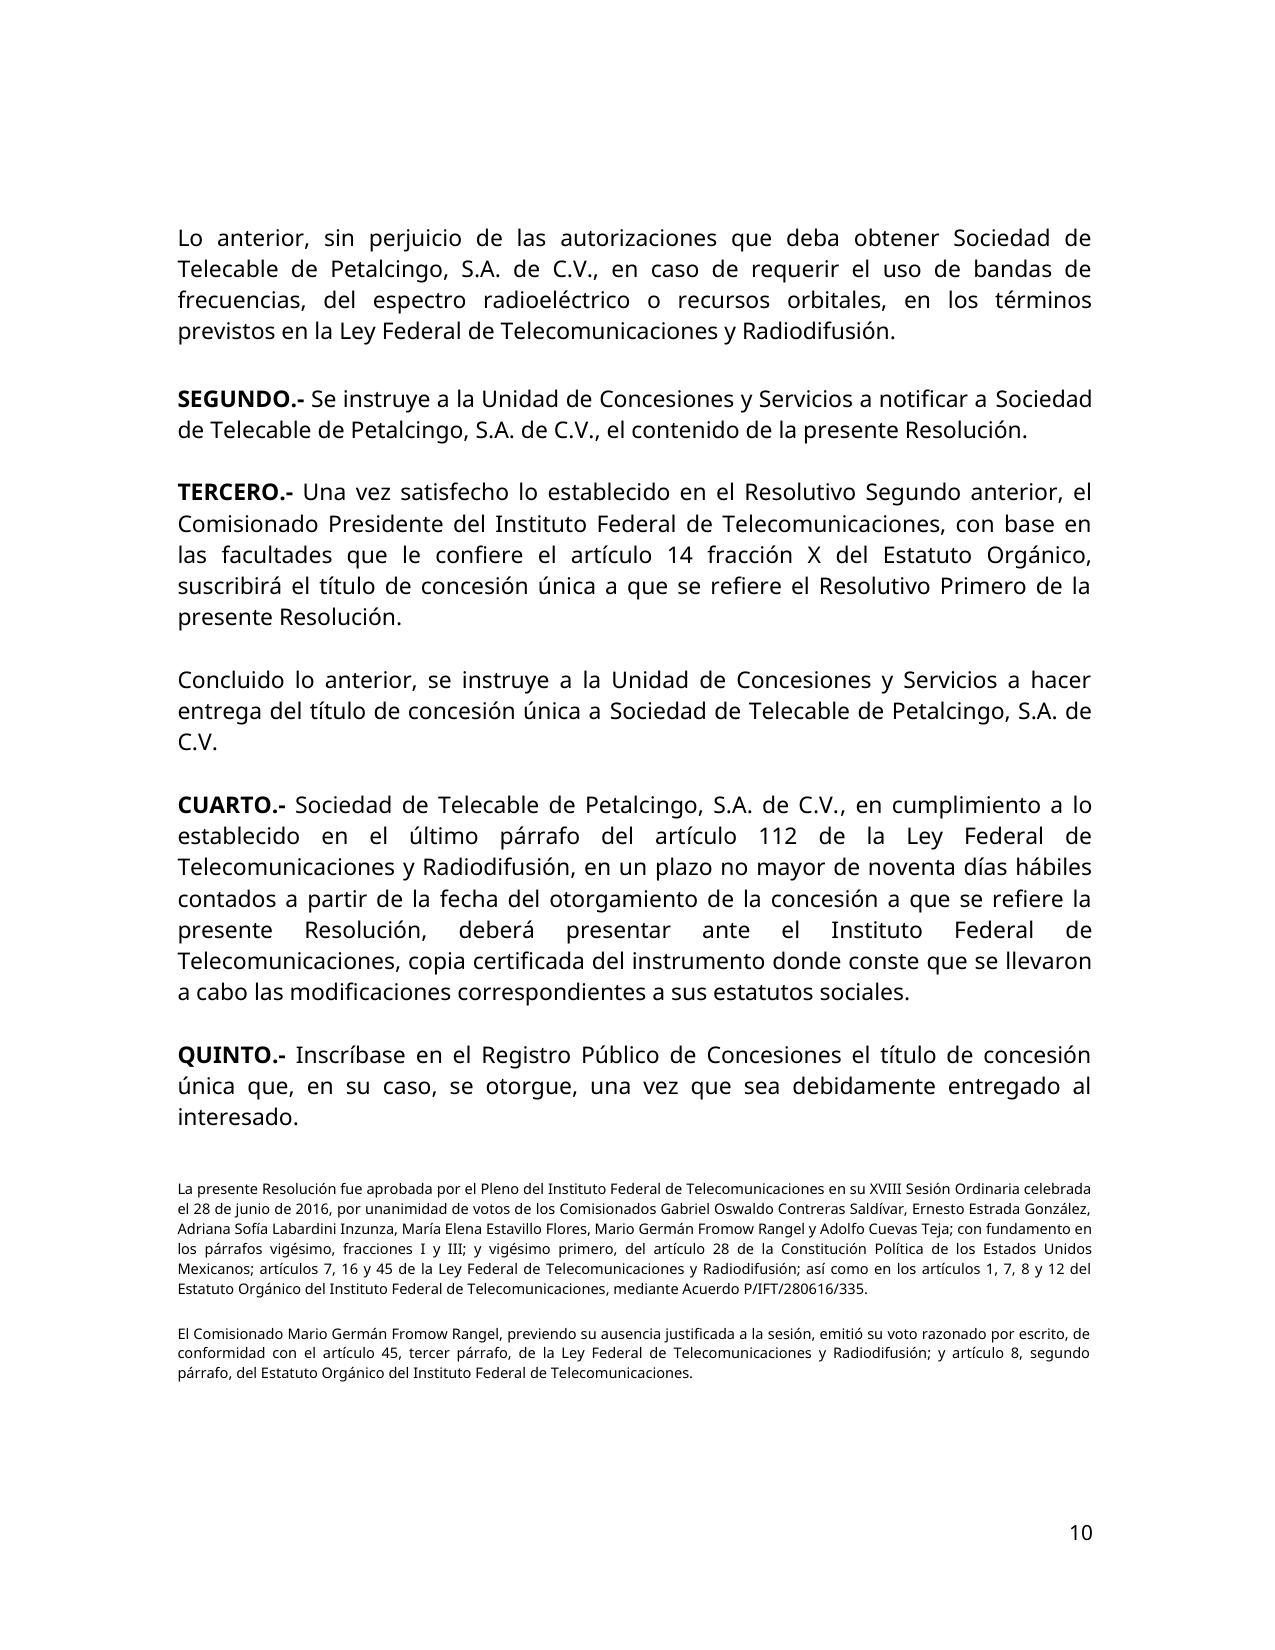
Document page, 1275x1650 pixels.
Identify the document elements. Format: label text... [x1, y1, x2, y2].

text La presente Resolución fue aprobada por el Pleno del Instituto Federal de Telecomunicaciones en su XVIII Sesión Ordinaria celebrada el 28 de junio de 2016, por unanimidad de votos de los Comisionados Gabriel Oswaldo Contreras Saldívar, Ernesto Estrada González, Adriana Sofía Labardini Inzunza, María Elena Estavillo Flores, Mario Germán Fromow Rangel y Adolfo Cuevas Teja; con fundamento en los párrafos vigésimo, fracciones I y III; y vigésimo primero, del artículo 28 de la Constitución Política de los Estados Unidos Mexicanos; artículos 7, 16 y 45 de la Ley Federal de Telecomunicaciones y Radiodifusión; así como en los artículos 1, 7, 8 y 12 del Estatuto Orgánico del Instituto Federal de Telecomunicaciones, mediante Acuerdo P/IFT/280616/335. [177, 1179, 1093, 1298]
text Concluido lo anterior, se instruye a la Unidad de Concesiones y Servicios a hacer entrega del título de concesión única a Sociedad de Telecable de Petalcingo, S.A. de C.V. [177, 664, 1093, 757]
text QUINTO.- Inscríbase en el Registro Público de Concesiones el título de concesión única que, en su caso, se otorgue, una vez que sea debidamente entregado al interesado. [177, 1039, 1093, 1132]
text Lo anterior, sin perjuicio de las autorizaciones que deba obtener Sociedad de Telecable de Petalcingo, S.A. de C.V., en caso de requerir el uso de bandas de frecuencias, del espectro radioeléctrico o recursos orbitales, en los términos previstos en la Ley Federal de Telecomunicaciones y Radiodifusión. [177, 222, 1093, 347]
text SEGUNDO.- Se instruye a la Unidad de Concesiones y Servicios a notificar a Sociedad de Telecable de Petalcingo, S.A. de C.V., el contenido de la presente Resolución. [177, 382, 1093, 445]
text TERCERO.- Una vez satisfecho lo establecido en el Resolutivo Segundo anterior, el Comisionado Presidente del Instituto Federal de Telecomunicaciones, con base en las facultades que le confiere el artículo 14 fracción X del Estatuto Orgánico, suscribirá el título de concesión única a que se refiere el Resolutivo Primero de la presente Resolución. [177, 476, 1093, 632]
text El Comisionado Mario Germán Fromow Rangel, previendo su ausencia justificada a la sesión, emitió su voto razonado por escrito, de conformidad con el artículo 45, tercer párrafo, de la Ley Federal de Telecomunicaciones y Radiodifusión; y artículo 8, segundo párrafo, del Estatuto Orgánico del Instituto Federal de Telecomunicaciones. [177, 1323, 1093, 1383]
text CUARTO.- Sociedad de Telecable de Petalcingo, S.A. de C.V., en cumplimiento a lo establecido en el último párrafo del artículo 112 de la Ley Federal de Telecomunicaciones y Radiodifusión, en un plazo no mayor de noventa días hábiles contados a partir de la fecha del otorgamiento de la concesión a que se refiere la presente Resolución, deberá presentar ante el Instituto Federal de Telecomunicaciones, copia certificada del instrumento donde conste que se llevaron a cabo las modificaciones correspondientes a sus estatutos sociales. [177, 789, 1093, 1007]
